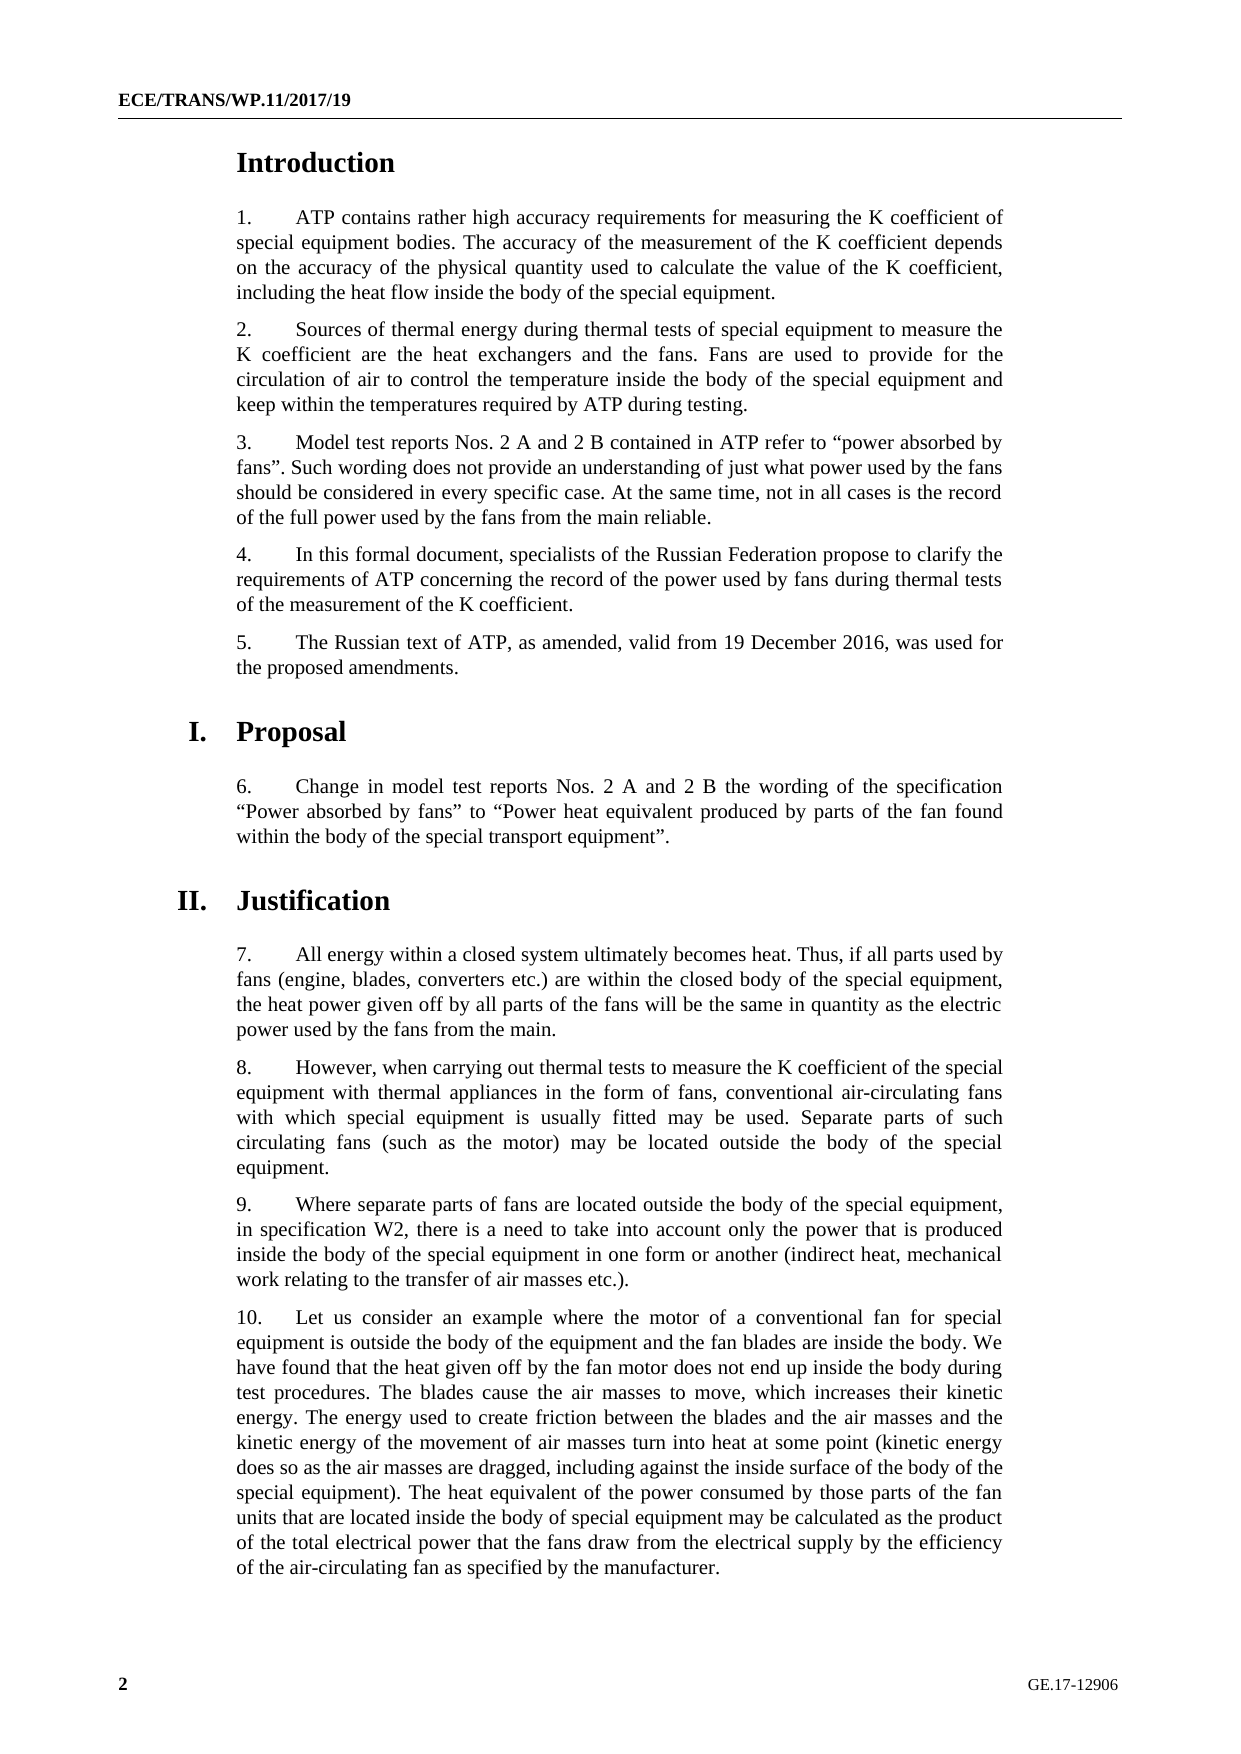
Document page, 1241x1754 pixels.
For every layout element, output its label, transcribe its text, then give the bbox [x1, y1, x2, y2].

text 10. Let us consider an example where the motor of a conventional fan for special equipment is outside the body of the equipment and the fan blades are inside the body. We have found that the heat given off by the fan motor does not end up inside the body during test procedures. The blades cause the air masses to move, which increases their kinetic energy. The energy used to create friction between the blades and the air masses and the kinetic energy of the movement of air masses turn into heat at some point (kinetic energy does so as the air masses are dragged, including against the inside surface of the body of the special equipment). The heat equivalent of the power consumed by those parts of the fan units that are located inside the body of special equipment may be calculated as the product of the total electrical power that the fans draw from the electrical supply by the efficiency of the air-circulating fan as specified by the manufacturer. [236, 1304, 1004, 1579]
text 5. The Russian text of ATP, as amended, valid from 19 December 2016, was used for the proposed amendments. [236, 629, 1004, 679]
text 6. Change in model test reports Nos. 2 A and 2 B the wording of the specification “Power absorbed by fans” to “Power heat equivalent produced by parts of the fan found within the body of the special transport equipment”. [236, 773, 1004, 848]
text 2. Sources of thermal energy during thermal tests of special equipment to measure the K coefficient are the heat exchangers and the fans. Fans are used to provide for the circulation of air to control the temperature inside the body of the special equipment and keep within the temperatures required by ATP during testing. [236, 316, 1004, 416]
text I. Proposal [118, 716, 1004, 748]
text II. Justification [118, 885, 1004, 916]
text 7. All energy within a closed system ultimately becomes heat. Thus, if all parts used by fans (engine, blades, converters etc.) are within the closed body of the special equipment, the heat power given off by all parts of the fans will be the same in quantity as the electric power used by the fans from the main. [236, 941, 1004, 1041]
text Introduction [118, 148, 1004, 179]
text 1. ATP contains rather high accuracy requirements for measuring the K coefficient of special equipment bodies. The accuracy of the measurement of the K coefficient depends on the accuracy of the physical quantity used to calculate the value of the K coefficient, including the heat flow inside the body of the special equipment. [236, 204, 1004, 304]
text 3. Model test reports Nos. 2 A and 2 B contained in ATP refer to “power absorbed by fans”. Such wording does not provide an understanding of just what power used by the fans should be considered in every specific case. At the same time, not in all cases is the record of the full power used by the fans from the main reliable. [236, 429, 1004, 529]
text 4. In this formal document, specialists of the Russian Federation propose to clarify the requirements of ATP concerning the record of the power used by fans during thermal tests of the measurement of the K coefficient. [236, 541, 1004, 616]
text 9. Where separate parts of fans are located outside the body of the special equipment, in specification W2, there is a need to take into account only the power that is produced inside the body of the special equipment in one form or another (indirect heat, mechanical work relating to the transfer of air masses etc.). [236, 1191, 1004, 1291]
text 8. However, when carrying out thermal tests to measure the K coefficient of the special equipment with thermal appliances in the form of fans, conventional air-circulating fans with which special equipment is usually fitted may be used. Separate parts of such circulating fans (such as the motor) may be located outside the body of the special equipment. [236, 1054, 1004, 1179]
